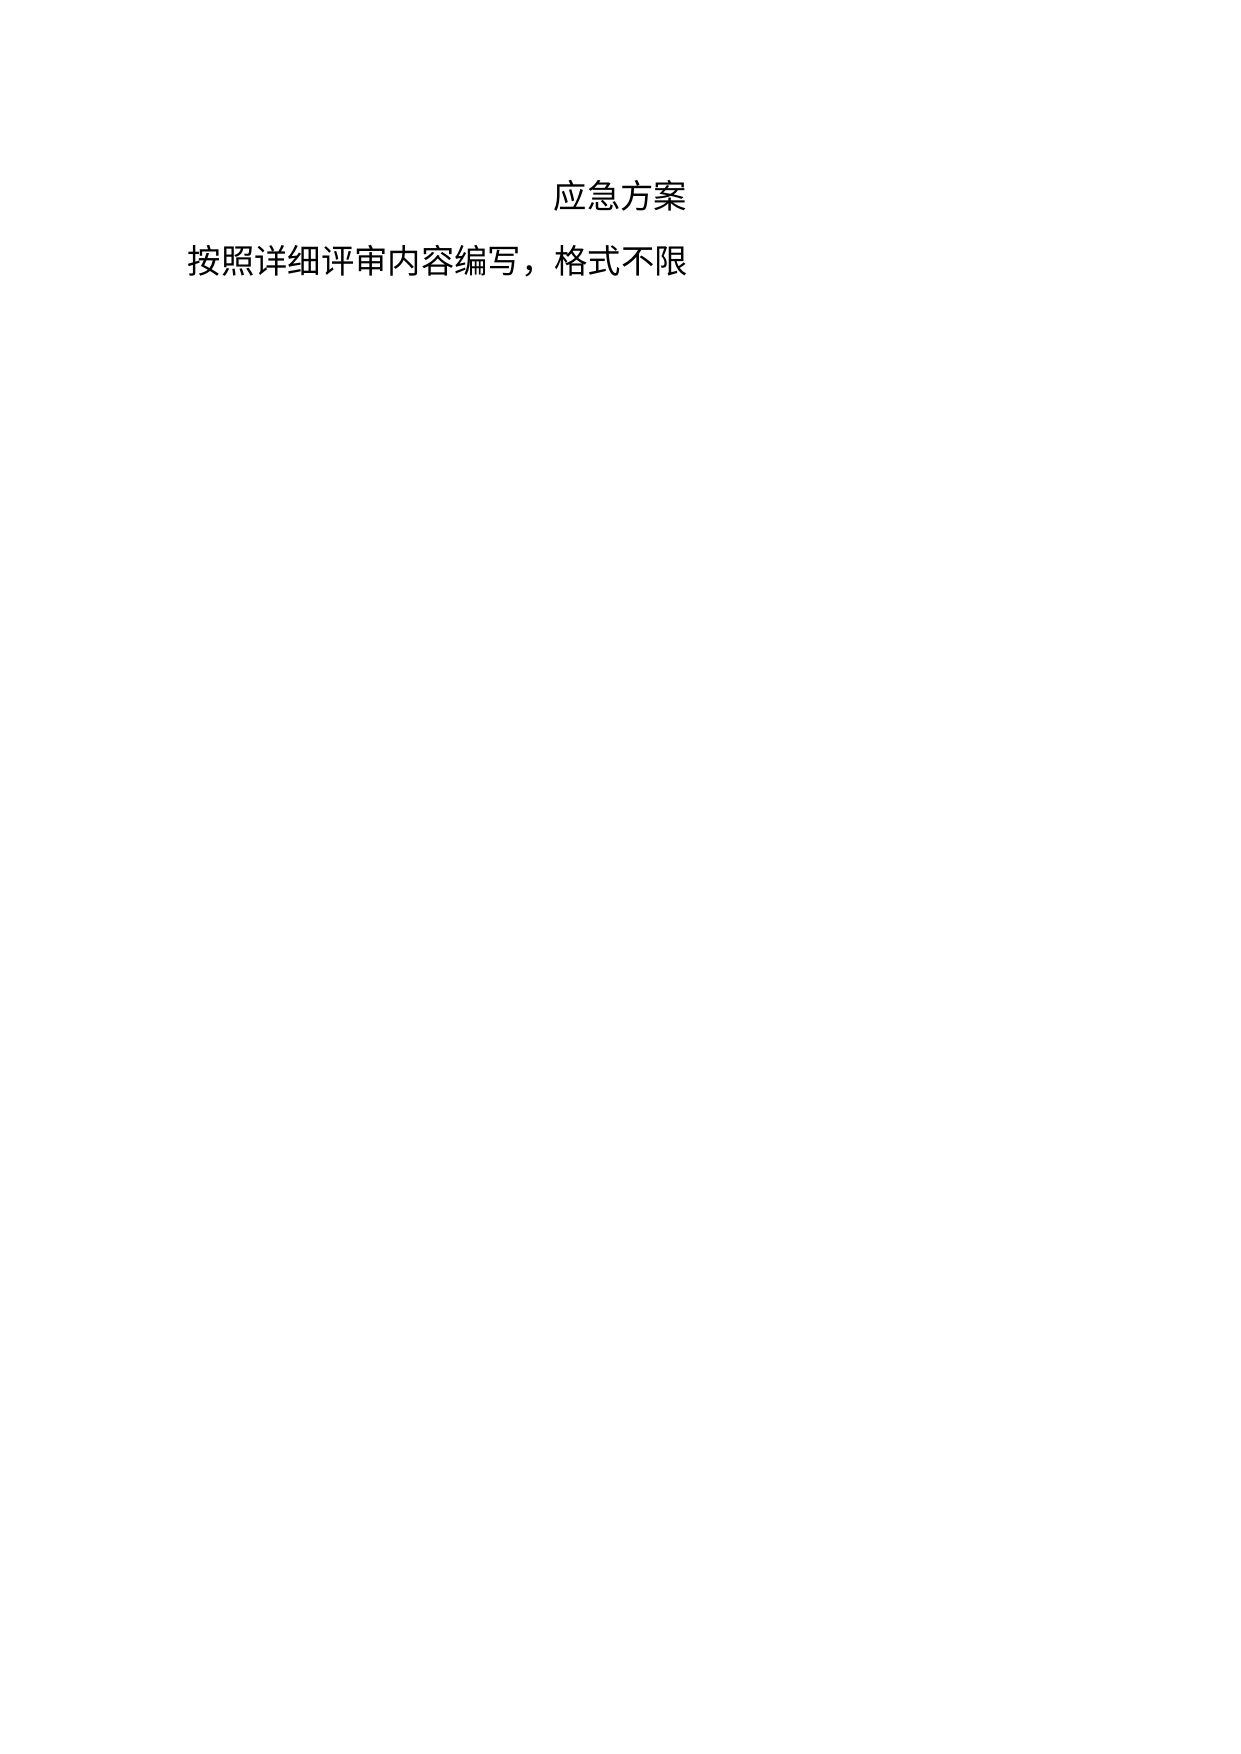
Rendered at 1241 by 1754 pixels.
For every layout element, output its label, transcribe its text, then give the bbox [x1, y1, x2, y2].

text 按照详细评审内容编写，格式不限 [187, 227, 1053, 292]
text 应急方案 [187, 162, 1053, 227]
